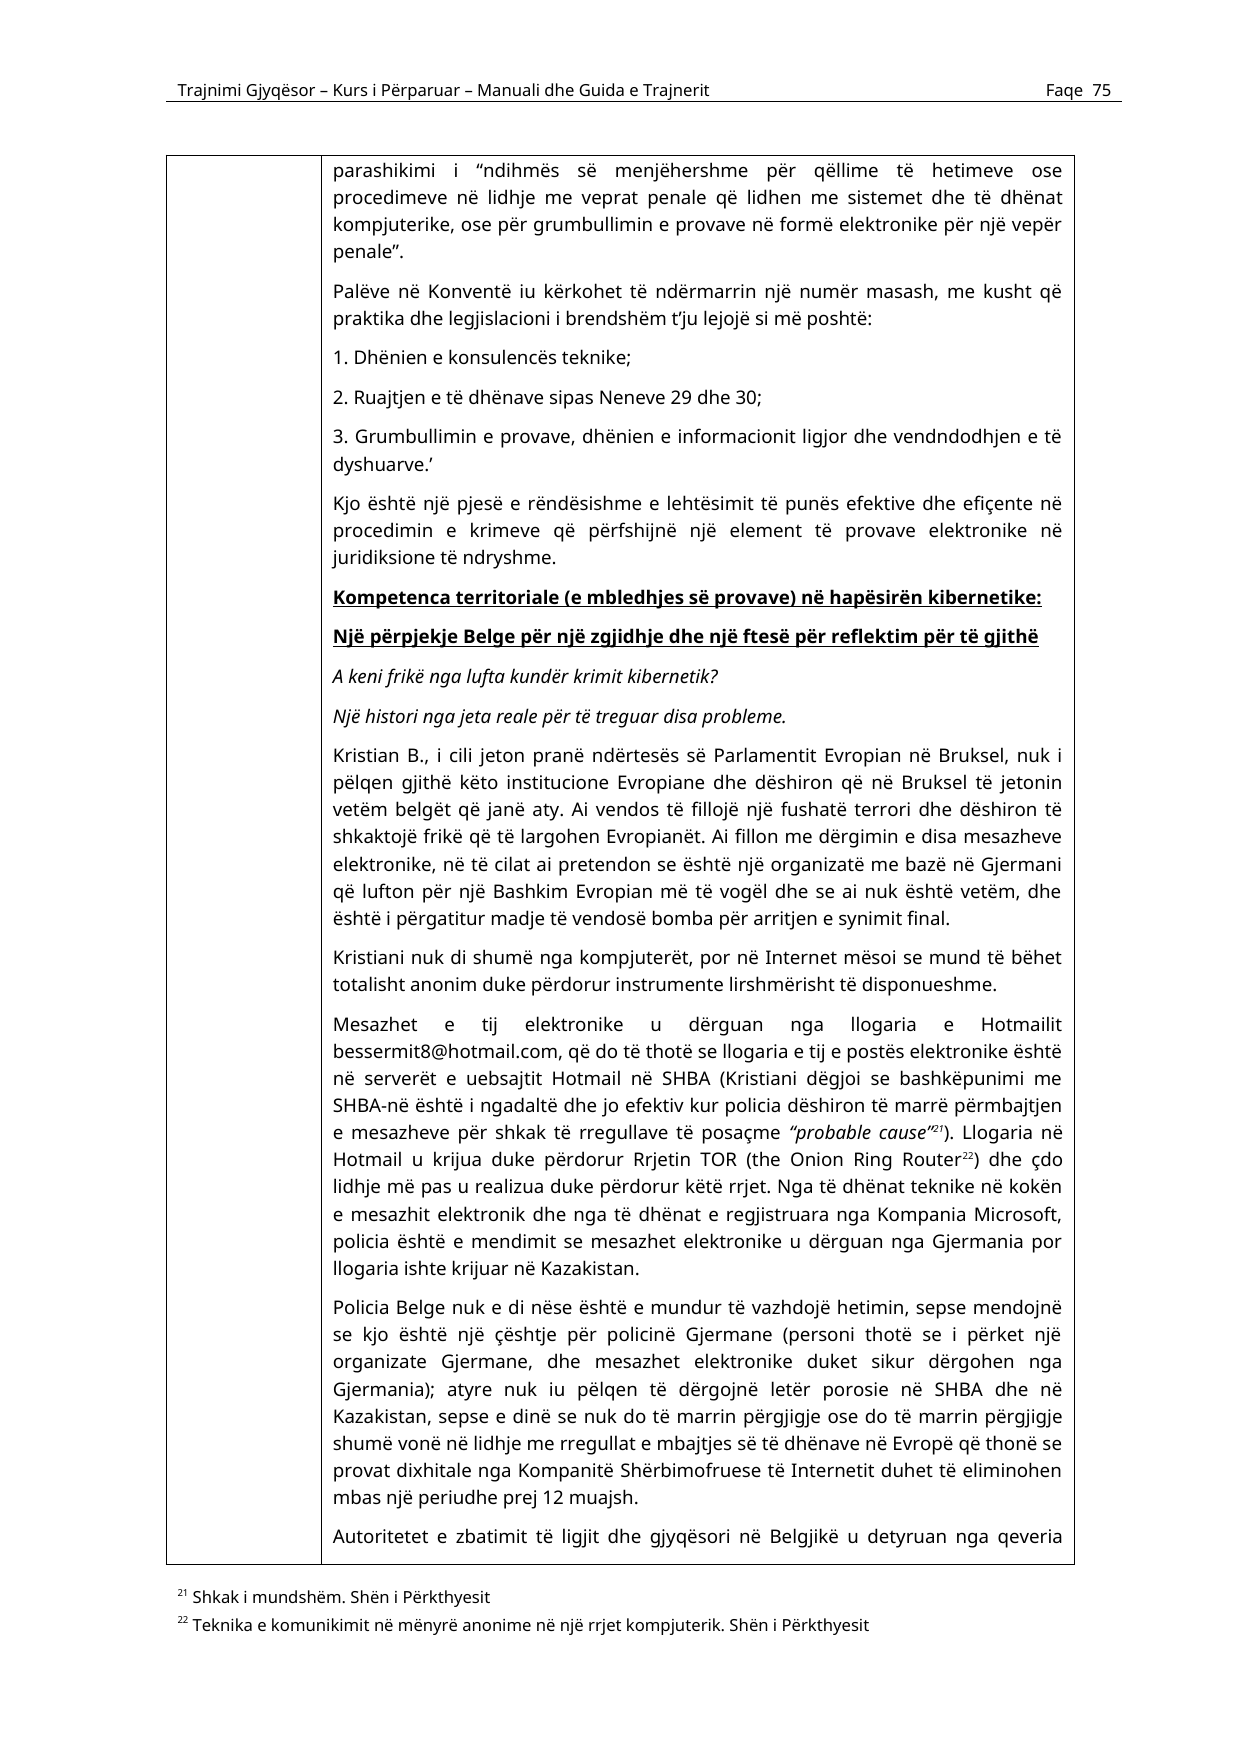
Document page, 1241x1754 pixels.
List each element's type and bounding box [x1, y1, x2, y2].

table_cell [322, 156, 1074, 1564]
table_cell [167, 156, 321, 1564]
